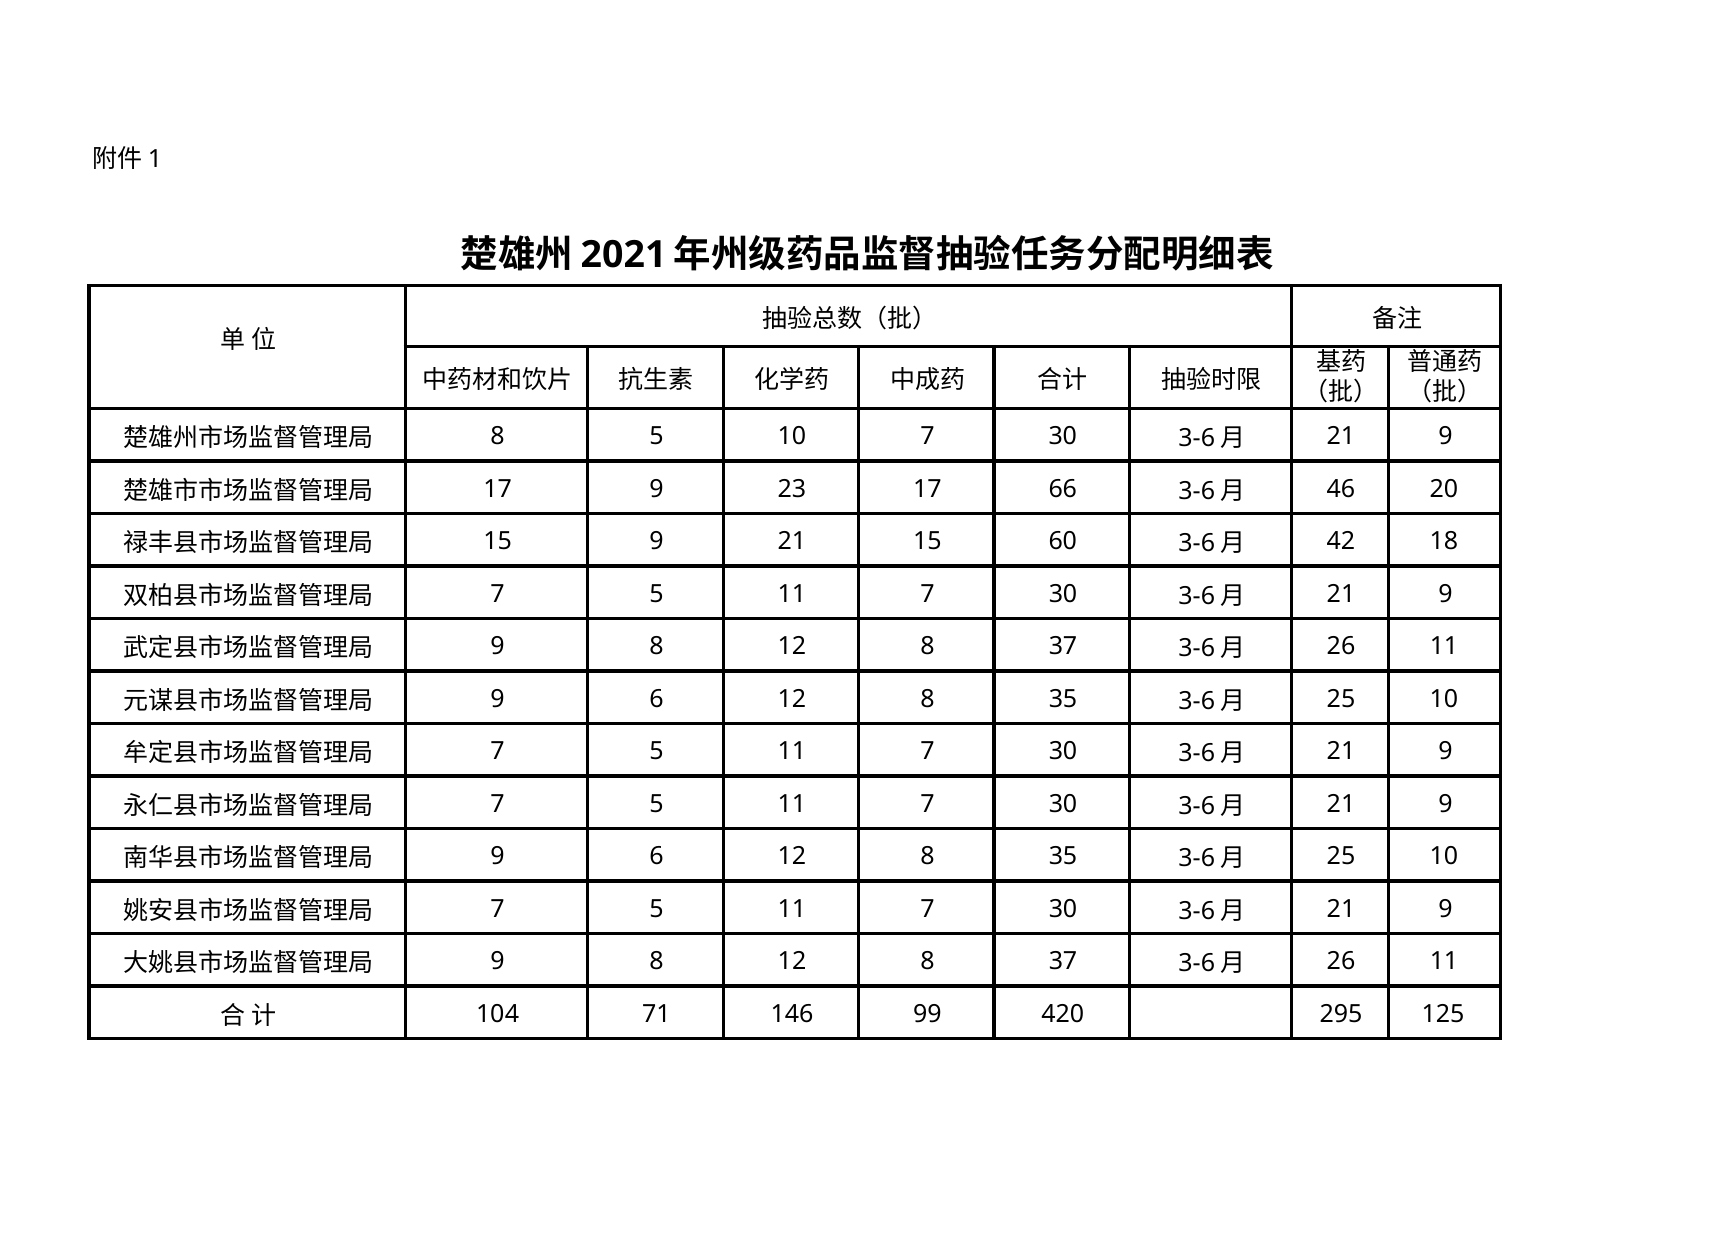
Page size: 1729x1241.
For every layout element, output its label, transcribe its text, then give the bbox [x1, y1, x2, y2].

table_cell 中药材和饮片 [407, 348, 586, 407]
table_cell 姚安县市场监督管理局 [91, 883, 404, 932]
table_cell 21 [1293, 725, 1387, 774]
table_cell 楚雄市市场监督管理局 [91, 463, 404, 512]
table_cell 9 [1390, 778, 1499, 827]
table_cell 17 [407, 463, 586, 512]
table_cell 21 [725, 515, 857, 564]
table_cell 5 [589, 568, 722, 617]
table_cell 9 [407, 673, 586, 722]
table_cell 3-6月 [1131, 883, 1290, 932]
table_cell 15 [860, 515, 992, 564]
table_header 备注 [1293, 287, 1499, 345]
table_cell 禄丰县市场监督管理局 [91, 515, 404, 564]
table_cell 8 [860, 673, 992, 722]
table_cell 6 [589, 830, 722, 879]
table_cell 20 [1390, 463, 1499, 512]
table_cell 8 [589, 935, 722, 984]
table_header 单 位 [91, 287, 404, 407]
table_cell 8 [860, 830, 992, 879]
table_cell 5 [589, 883, 722, 932]
table_cell 21 [1293, 883, 1387, 932]
table_cell 牟定县市场监督管理局 [91, 725, 404, 774]
table_cell 104 [407, 988, 586, 1037]
table_cell 楚雄州市场监督管理局 [91, 410, 404, 459]
table_cell 11 [725, 725, 857, 774]
table_cell 11 [1390, 935, 1499, 984]
table_cell 17 [860, 463, 992, 512]
table_cell 66 [996, 463, 1128, 512]
table_cell 35 [996, 830, 1128, 879]
table_cell [1131, 988, 1290, 1037]
table_cell 永仁县市场监督管理局 [91, 778, 404, 827]
table_cell 双柏县市场监督管理局 [91, 568, 404, 617]
table_cell 7 [407, 778, 586, 827]
table_cell 3-6月 [1131, 725, 1290, 774]
table_cell 10 [1390, 673, 1499, 722]
table_cell 9 [407, 620, 586, 669]
table_cell 7 [860, 568, 992, 617]
table_cell 30 [996, 883, 1128, 932]
table_cell 295 [1293, 988, 1387, 1037]
table_cell 37 [996, 935, 1128, 984]
table_cell 3-6月 [1131, 463, 1290, 512]
table_cell 11 [725, 568, 857, 617]
text 附件1 [93, 139, 1659, 175]
table_cell 25 [1293, 673, 1387, 722]
table_cell 7 [407, 883, 586, 932]
table_cell 37 [996, 620, 1128, 669]
table_cell 15 [407, 515, 586, 564]
table_cell 9 [407, 830, 586, 879]
table_cell 11 [725, 883, 857, 932]
table_cell 9 [1390, 410, 1499, 459]
table_cell 12 [725, 830, 857, 879]
table_cell 南华县市场监督管理局 [91, 830, 404, 879]
table_cell 普通药 （批） [1390, 348, 1499, 407]
table_cell 9 [407, 935, 586, 984]
table_cell 7 [860, 410, 992, 459]
table_cell 125 [1390, 988, 1499, 1037]
table_cell 3-6月 [1131, 830, 1290, 879]
table_cell 30 [996, 778, 1128, 827]
table_cell 8 [860, 935, 992, 984]
table_cell 8 [407, 410, 586, 459]
table_cell 大姚县市场监督管理局 [91, 935, 404, 984]
table_cell 18 [1390, 515, 1499, 564]
table_cell 5 [589, 725, 722, 774]
table_cell 21 [1293, 778, 1387, 827]
table_cell 11 [1390, 620, 1499, 669]
table_cell 8 [860, 620, 992, 669]
table_cell 中成药 [860, 348, 992, 407]
table_cell 7 [407, 568, 586, 617]
table_cell 30 [996, 568, 1128, 617]
table_cell 抗生素 [589, 348, 722, 407]
table_cell 9 [1390, 883, 1499, 932]
table_cell 42 [1293, 515, 1387, 564]
table_cell 71 [589, 988, 722, 1037]
table_cell 25 [1293, 830, 1387, 879]
table_cell 7 [860, 778, 992, 827]
table_cell 26 [1293, 935, 1387, 984]
table_cell 合 计 [91, 988, 404, 1037]
table_cell 基药 （批） [1293, 348, 1387, 407]
table_cell 21 [1293, 568, 1387, 617]
table_cell 7 [860, 883, 992, 932]
table_cell 3-6月 [1131, 568, 1290, 617]
table_cell 3-6月 [1131, 410, 1290, 459]
table_cell 武定县市场监督管理局 [91, 620, 404, 669]
table_cell 7 [407, 725, 586, 774]
table_cell 21 [1293, 410, 1387, 459]
table_cell 10 [725, 410, 857, 459]
table_cell 12 [725, 673, 857, 722]
table_cell 3-6月 [1131, 673, 1290, 722]
table_cell 5 [589, 778, 722, 827]
table_cell 6 [589, 673, 722, 722]
table_cell 99 [860, 988, 992, 1037]
table_cell 5 [589, 410, 722, 459]
table_cell 9 [1390, 725, 1499, 774]
table_cell 30 [996, 725, 1128, 774]
table_cell 9 [589, 463, 722, 512]
table_cell 9 [589, 515, 722, 564]
table_cell 26 [1293, 620, 1387, 669]
table_cell 11 [725, 778, 857, 827]
table_cell 8 [589, 620, 722, 669]
text 楚雄州2021年州级药品监督抽验任务分配明细表 [430, 205, 1304, 284]
table_header 抽验总数（批） [407, 287, 1290, 345]
table_cell 23 [725, 463, 857, 512]
table_cell 35 [996, 673, 1128, 722]
table_cell 7 [860, 725, 992, 774]
table_cell 60 [996, 515, 1128, 564]
table_cell 10 [1390, 830, 1499, 879]
table_cell 抽验时限 [1131, 348, 1290, 407]
table_cell 3-6月 [1131, 935, 1290, 984]
table_cell 3-6月 [1131, 620, 1290, 669]
table_cell 46 [1293, 463, 1387, 512]
table_cell 化学药 [725, 348, 857, 407]
table_cell 3-6月 [1131, 515, 1290, 564]
table_cell 420 [996, 988, 1128, 1037]
table_cell 合计 [996, 348, 1128, 407]
table_cell 12 [725, 620, 857, 669]
table_cell 元谋县市场监督管理局 [91, 673, 404, 722]
table_cell 146 [725, 988, 857, 1037]
table_cell 30 [996, 410, 1128, 459]
table_cell 9 [1390, 568, 1499, 617]
table_cell 12 [725, 935, 857, 984]
table_cell 3-6月 [1131, 778, 1290, 827]
